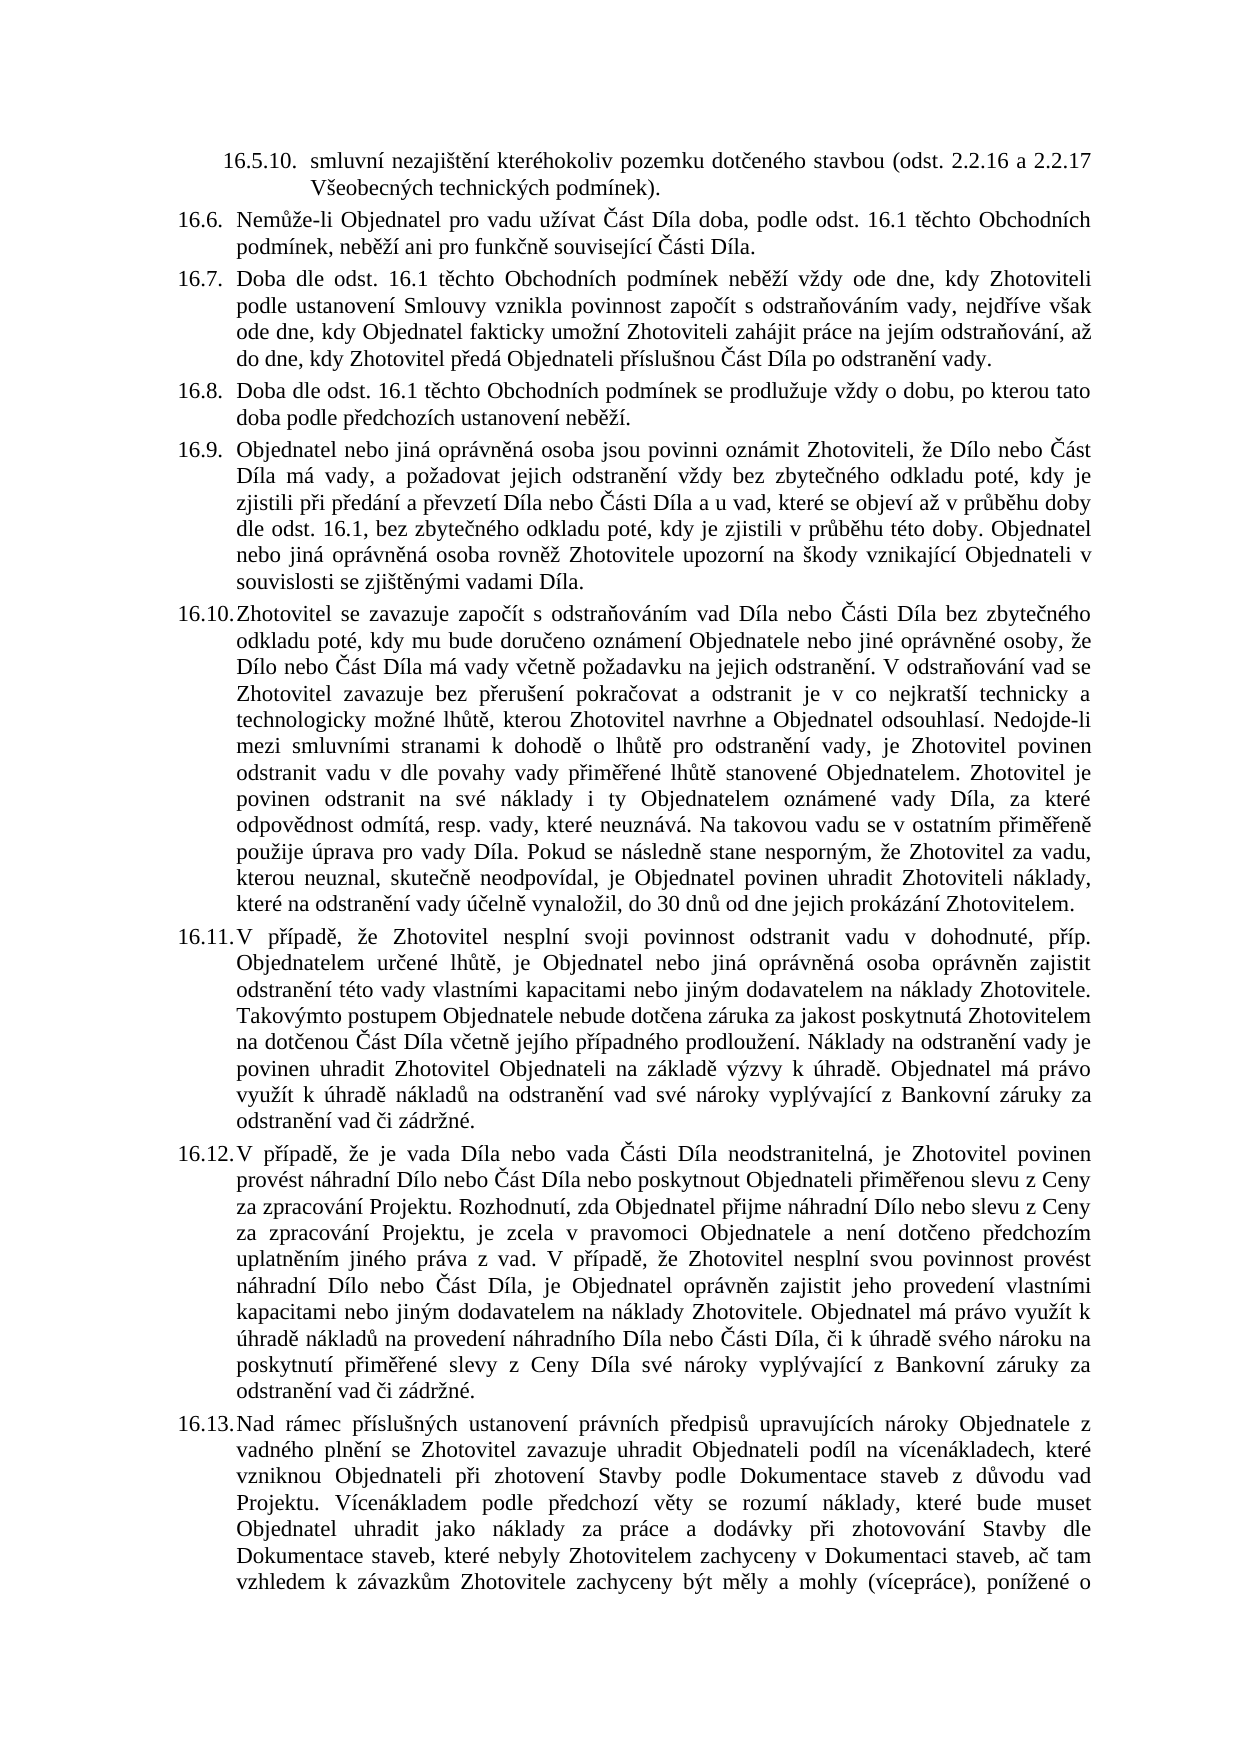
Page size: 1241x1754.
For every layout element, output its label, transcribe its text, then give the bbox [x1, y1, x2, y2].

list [177, 1410, 1093, 1594]
list Objednatel nebo jiná oprávněná osoba jsou povinni oznámit Zhotoviteli, že Dílo nebo Část Díla má vady, a požadovat jejich odstranění vždy bez zbytečného odkladu poté, kdy je zjistili při předání a převzetí Díla nebo Části Díla a u vad, které se objeví až v průběhu doby dle odst. 16.1, bez zbytečného odkladu poté, kdy je zjistili v průběhu této doby. Objednatel nebo jiná oprávněná osoba rovněž Zhotovitele upozorní na škody vznikající Objednateli v souvislosti se zjištěnými vadami Díla. [177, 436, 1093, 594]
list Nemůže-li Objednatel pro vadu užívat Část Díla doba, podle odst. 16.1 těchto Obchodních podmínek, neběží ani pro funkčně související Části Díla. [177, 207, 1093, 259]
list Doba dle odst. 16.1 těchto Obchodních podmínek se prodlužuje vždy o dobu, po kterou tato doba podle předchozích ustanovení neběží. [177, 377, 1093, 430]
list Doba dle odst. 16.1 těchto Obchodních podmínek neběží vždy ode dne, kdy Zhotoviteli podle ustanovení Smlouvy vznikla povinnost započít s odstraňováním vady, nejdříve však ode dne, kdy Objednatel fakticky umožní Zhotoviteli zahájit práce na jejím odstraňování, až do dne, kdy Zhotovitel předá Objednateli příslušnou Část Díla po odstranění vady. [177, 266, 1093, 371]
list smluvní nezajištění kteréhokoliv pozemku dotčeného stavbou (odst. 2.2.16 a 2.2.17 Všeobecných technických podmínek). [223, 148, 1093, 200]
list Zhotovitel se zavazuje započít s odstraňováním vad Díla nebo Části Díla bez zbytečného odkladu poté, kdy mu bude doručeno oznámení Objednatele nebo jiné oprávněné osoby, že Dílo nebo Část Díla má vady včetně požadavku na jejich odstranění. V odstraňování vad se Zhotovitel zavazuje bez přerušení pokračovat a odstranit je v co nejkratší technicky a technologicky možné lhůtě, kterou Zhotovitel navrhne a Objednatel odsouhlasí. Nedojde-li mezi smluvními stranami k dohodě o lhůtě pro odstranění vady, je Zhotovitel povinen odstranit vadu v dle povahy vady přiměřené lhůtě stanovené Objednatelem. Zhotovitel je povinen odstranit na své náklady i ty Objednatelem oznámené vady Díla, za které odpovědnost odmítá, resp. vady, které neuznává. Na takovou vadu se v ostatním přiměřeně použije úprava pro vady Díla. Pokud se následně stane nesporným, že Zhotovitel za vadu, kterou neuznal, skutečně neodpovídal, je Objednatel povinen uhradit Zhotoviteli náklady, které na odstranění vady účelně vynaložil, do 30 dnů od dne jejich prokázání Zhotovitelem. [177, 601, 1093, 917]
list V případě, že Zhotovitel nesplní svoji povinnost odstranit vadu v dohodnuté, příp. Objednatelem určené lhůtě, je Objednatel nebo jiná oprávněná osoba oprávněn zajistit odstranění této vady vlastními kapacitami nebo jiným dodavatelem na náklady Zhotovitele. Takovýmto postupem Objednatele nebude dotčena záruka za jakost poskytnutá Zhotovitelem na dotčenou Část Díla včetně jejího případného prodloužení. Náklady na odstranění vady je povinen uhradit Zhotovitel Objednateli na základě výzvy k úhradě. Objednatel má právo využít k úhradě nákladů na odstranění vad své nároky vyplývající z Bankovní záruky za odstranění vad či zádržné. [177, 923, 1093, 1134]
list V případě, že je vada Díla nebo vada Části Díla neodstranitelná, je Zhotovitel povinen provést náhradní Dílo nebo Část Díla nebo poskytnout Objednateli přiměřenou slevu z Ceny za zpracování Projektu. Rozhodnutí, zda Objednatel přijme náhradní Dílo nebo slevu z Ceny za zpracování Projektu, je zcela v pravomoci Objednatele a není dotčeno předchozím uplatněním jiného práva z vad. V případě, že Zhotovitel nesplní svou povinnost provést náhradní Dílo nebo Část Díla, je Objednatel oprávněn zajistit jeho provedení vlastními kapacitami nebo jiným dodavatelem na náklady Zhotovitele. Objednatel má právo využít k úhradě nákladů na provedení náhradního Díla nebo Části Díla, či k úhradě svého nároku na poskytnutí přiměřené slevy z Ceny Díla své nároky vyplývající z Bankovní záruky za odstranění vad či zádržné. [177, 1140, 1093, 1404]
